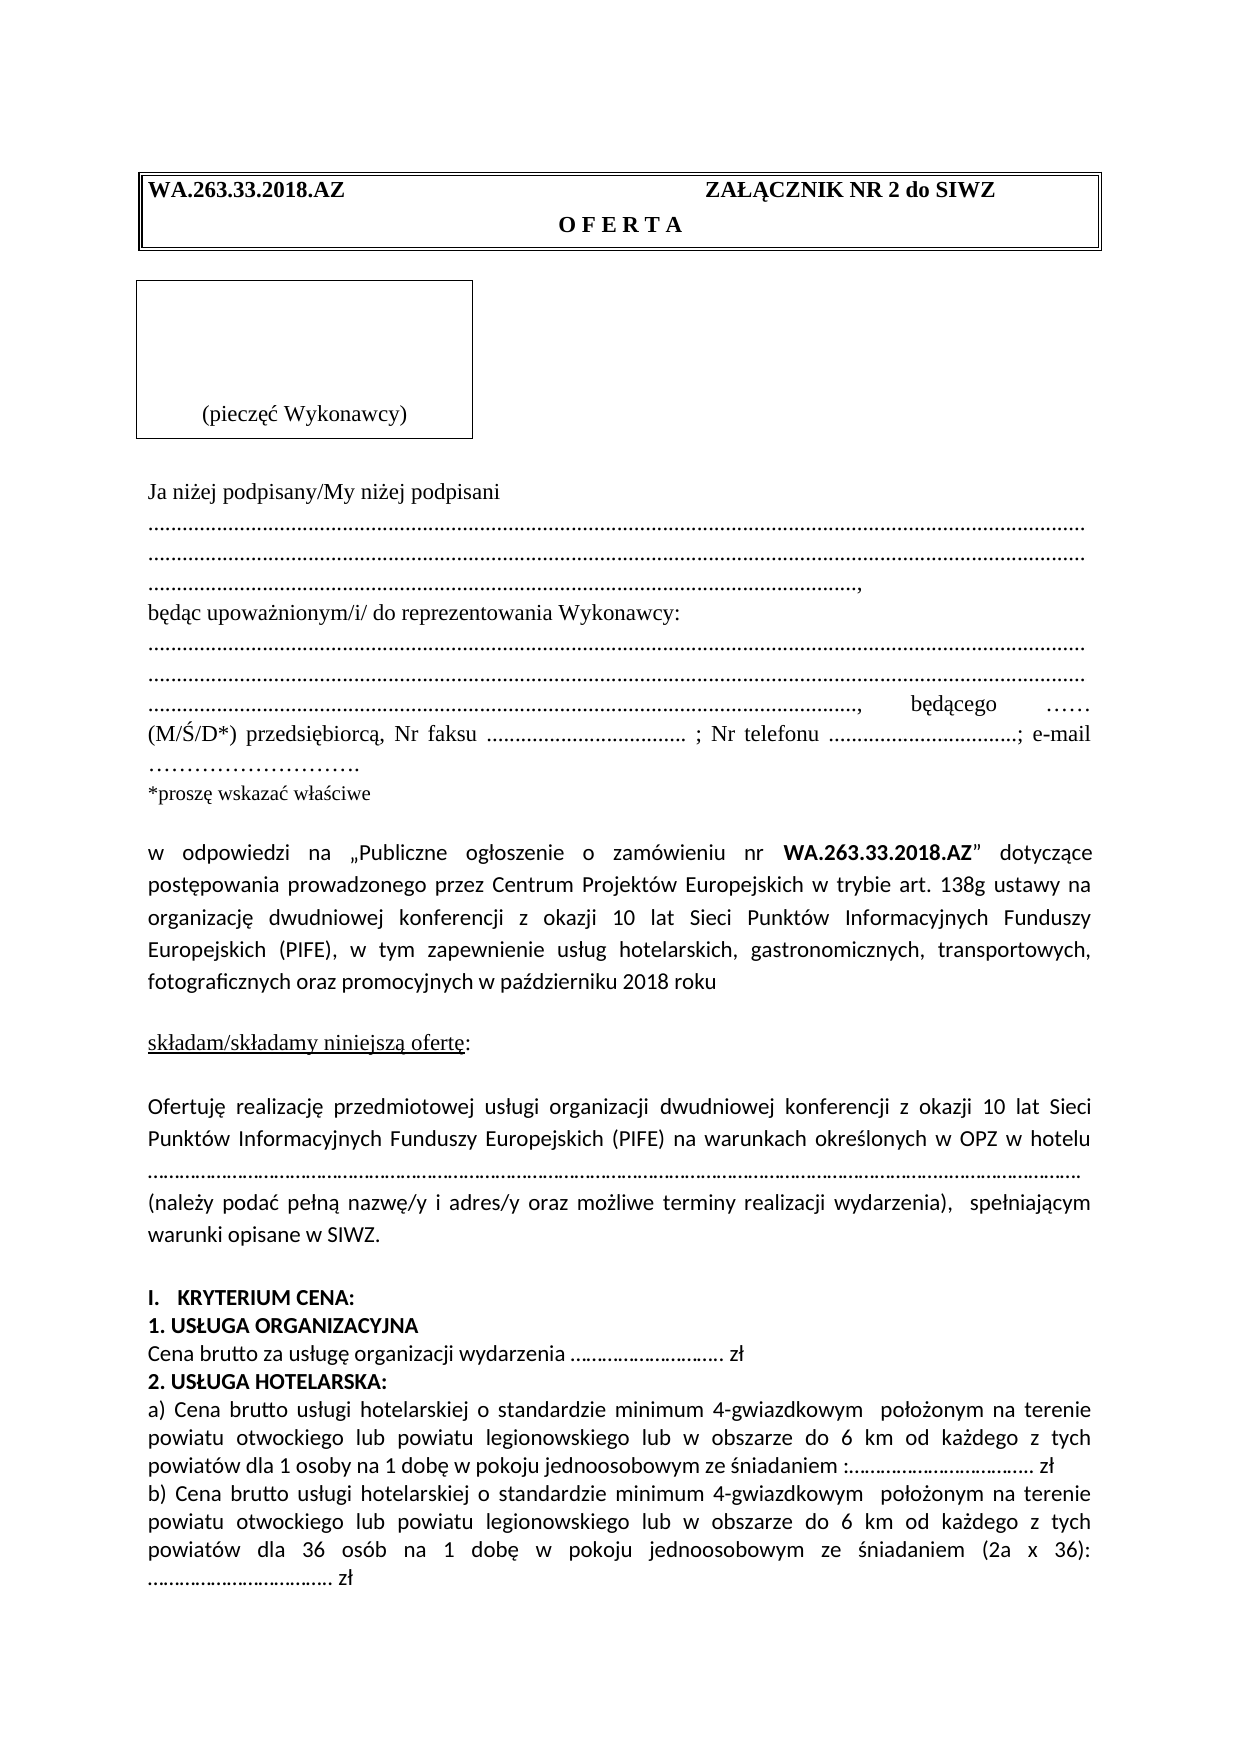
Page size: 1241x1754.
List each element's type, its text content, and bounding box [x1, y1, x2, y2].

text ...................................................................................................................................................................................................................................................................................................................................................................................................................................................................., będącego …… (M/Ś/D*) przedsiębiorcą, Nr faksu ................................... ; Nr telefonu .................................; e-mail ………………………. [148, 629, 1093, 777]
list KRYTERIUM CENA: [148, 1283, 1093, 1311]
table_cell O F E R T A [143, 211, 1098, 247]
text a) Cena brutto usługi hotelarskiej o standardzie minimum 4-gwiazdkowym położonym na terenie powiatu otwockiego lub powiatu legionowskiego lub w obszarze do 6 km od każdego z tych powiatów dla 1 osoby na 1 dobę w pokoju jednoosobowym ze śniadaniem :…………………………….. zł [148, 1395, 1093, 1479]
text Ja niżej podpisany/My niżej podpisani [148, 478, 1093, 505]
table_header WA.263.33.2018.AZ ZAŁĄCZNIK NR 2 do SIWZ [143, 176, 1098, 211]
text składam/składamy niniejszą ofertę: [148, 1029, 1093, 1056]
text b) Cena brutto usługi hotelarskiej o standardzie minimum 4-gwiazdkowym położonym na terenie powiatu otwockiego lub powiatu legionowskiego lub w obszarze do 6 km od każdego z tych powiatów dla 36 osób na 1 dobę w pokoju jednoosobowym ze śniadaniem (2a x 36):…………………………….. zł [148, 1479, 1093, 1591]
text 1. USŁUGA ORGANIZACYJNA [148, 1311, 1093, 1339]
text *proszę wskazać właściwe [148, 781, 1093, 804]
text w odpowiedzi na „Publiczne ogłoszenie o zamówieniu nr WA.263.33.2018.AZ” dotyczące postępowania prowadzonego przez Centrum Projektów Europejskich w trybie art. 138g ustawy na organizację dwudniowej konferencji z okazji 10 lat Sieci Punktów Informacyjnych Funduszy Europejskich (PIFE), w tym zapewnienie usług hotelarskich, gastronomicznych, transportowych, fotograficznych oraz promocyjnych w październiku 2018 roku [148, 838, 1093, 995]
text ...................................................................................................................................................................................................................................................................................................................................................................................................................................................................., [148, 509, 1093, 595]
text Ofertuję realizację przedmiotowej usługi organizacji dwudniowej konferencji z okazji 10 lat Sieci Punktów Informacyjnych Funduszy Europejskich (PIFE) na warunkach określonych w OPZ w hotelu ……………………………………………………………………………………………………………………………………..……………………. (należy podać pełną nazwę/y i adres/y oraz możliwe terminy realizacji wydarzenia), spełniającym warunki opisane w SIWZ. [148, 1092, 1093, 1249]
text będąc upoważnionym/i/ do reprezentowania Wykonawcy: [148, 599, 1093, 626]
text 2. USŁUGA HOTELARSKA: [148, 1367, 1093, 1395]
table_header (pieczęć Wykonawcy) [137, 281, 472, 438]
text Cena brutto za usługę organizacji wydarzenia ……………………….. zł [148, 1339, 1093, 1367]
